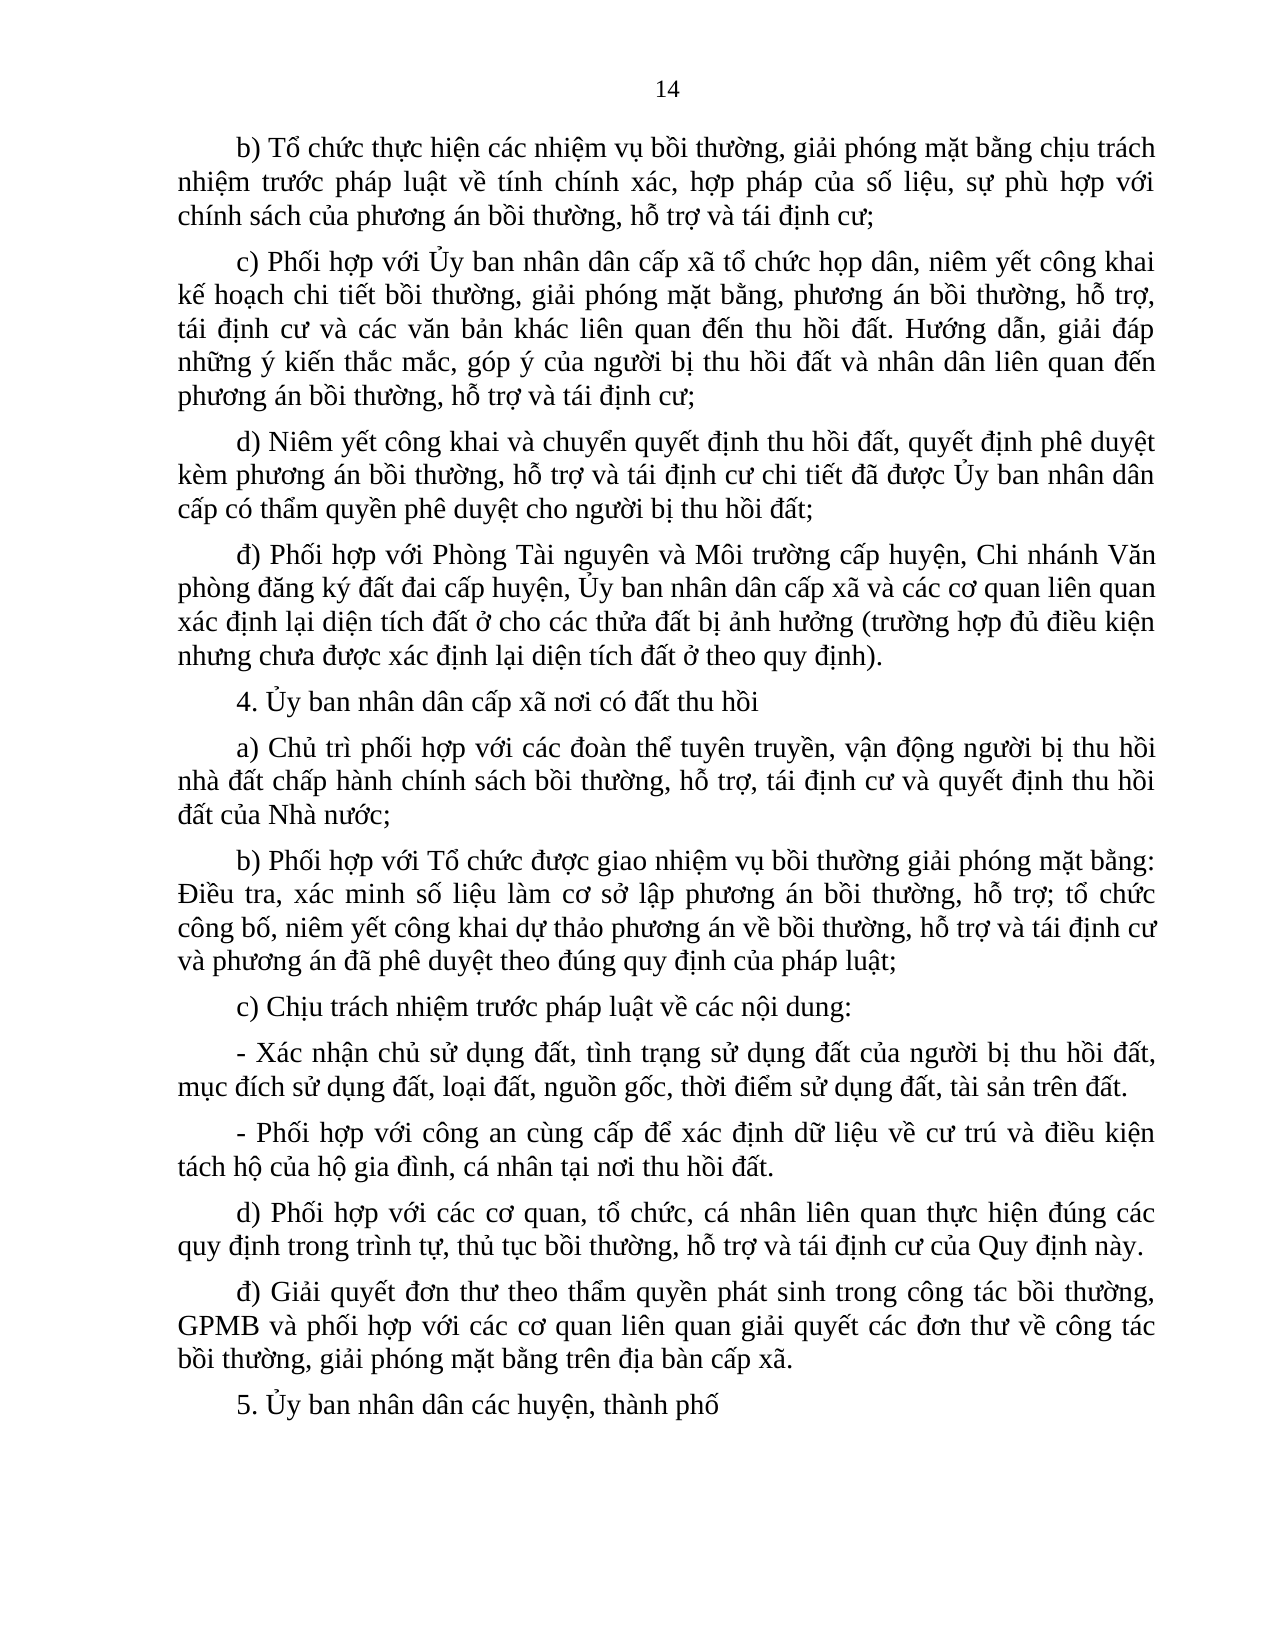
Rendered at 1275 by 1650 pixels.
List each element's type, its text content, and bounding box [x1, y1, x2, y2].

text - Xác nhận chủ sử dụng đất, tình trạng sử dụng đất của người bị thu hồi đất, mục đích sử dụng đất, loại đất, nguồn gốc, thời điểm sử dụng đất, tài sản trên đất. [177, 1036, 1157, 1103]
text - Phối hợp với công an cùng cấp để xác định dữ liệu về cư trú và điều kiện tách hộ của hộ gia đình, cá nhân tại nơi thu hồi đất. [177, 1115, 1157, 1182]
text c) Chịu trách nhiệm trước pháp luật về các nội dung: [177, 989, 1157, 1023]
text c) Phối hợp với Ủy ban nhân dân cấp xã tổ chức họp dân, niêm yết công khai kế hoạch chi tiết bồi thường, giải phóng mặt bằng, phương án bồi thường, hỗ trợ, tái định cư và các văn bản khác liên quan đến thu hồi đất. Hướng dẫn, giải đáp những ý kiến thắc mắc, góp ý của người bị thu hồi đất và nhân dân liên quan đến phương án bồi thường, hỗ trợ và tái định cư; [177, 244, 1157, 411]
text b) Tổ chức thực hiện các nhiệm vụ bồi thường, giải phóng mặt bằng chịu trách nhiệm trước pháp luật về tính chính xác, hợp pháp của số liệu, sự phù hợp với chính sách của phương án bồi thường, hỗ trợ và tái định cư; [177, 131, 1157, 231]
text 4. Ủy ban nhân dân cấp xã nơi có đất thu hồi [177, 684, 1157, 717]
text d) Phối hợp với các cơ quan, tổ chức, cá nhân liên quan thực hiện đúng các quy định trong trình tự, thủ tục bồi thường, hỗ trợ và tái định cư của Quy định này. [177, 1195, 1157, 1262]
text a) Chủ trì phối hợp với các đoàn thể tuyên truyền, vận động người bị thu hồi nhà đất chấp hành chính sách bồi thường, hỗ trợ, tái định cư và quyết định thu hồi đất của Nhà nước; [177, 730, 1157, 830]
text 5. Ủy ban nhân dân các huyện, thành phố [177, 1387, 1157, 1421]
text đ) Giải quyết đơn thư theo thẩm quyền phát sinh trong công tác bồi thường, GPMB và phối hợp với các cơ quan liên quan giải quyết các đơn thư về công tác bồi thường, giải phóng mặt bằng trên địa bàn cấp xã. [177, 1274, 1157, 1375]
text b) Phối hợp với Tổ chức được giao nhiệm vụ bồi thường giải phóng mặt bằng: Điều tra, xác minh số liệu làm cơ sở lập phương án bồi thường, hỗ trợ; tổ chức công bố, niêm yết công khai dự thảo phương án về bồi thường, hỗ trợ và tái định cư và phương án đã phê duyệt theo đúng quy định của pháp luật; [177, 843, 1157, 977]
text đ) Phối hợp với Phòng Tài nguyên và Môi trường cấp huyện, Chi nhánh Văn phòng đăng ký đất đai cấp huyện, Ủy ban nhân dân cấp xã và các cơ quan liên quan xác định lại diện tích đất ở cho các thửa đất bị ảnh hưởng (trường hợp đủ điều kiện nhưng chưa được xác định lại diện tích đất ở theo quy định). [177, 537, 1157, 671]
text d) Niêm yết công khai và chuyển quyết định thu hồi đất, quyết định phê duyệt kèm phương án bồi thường, hỗ trợ và tái định cư chi tiết đã được Ủy ban nhân dân cấp có thẩm quyền phê duyệt cho người bị thu hồi đất; [177, 424, 1157, 524]
